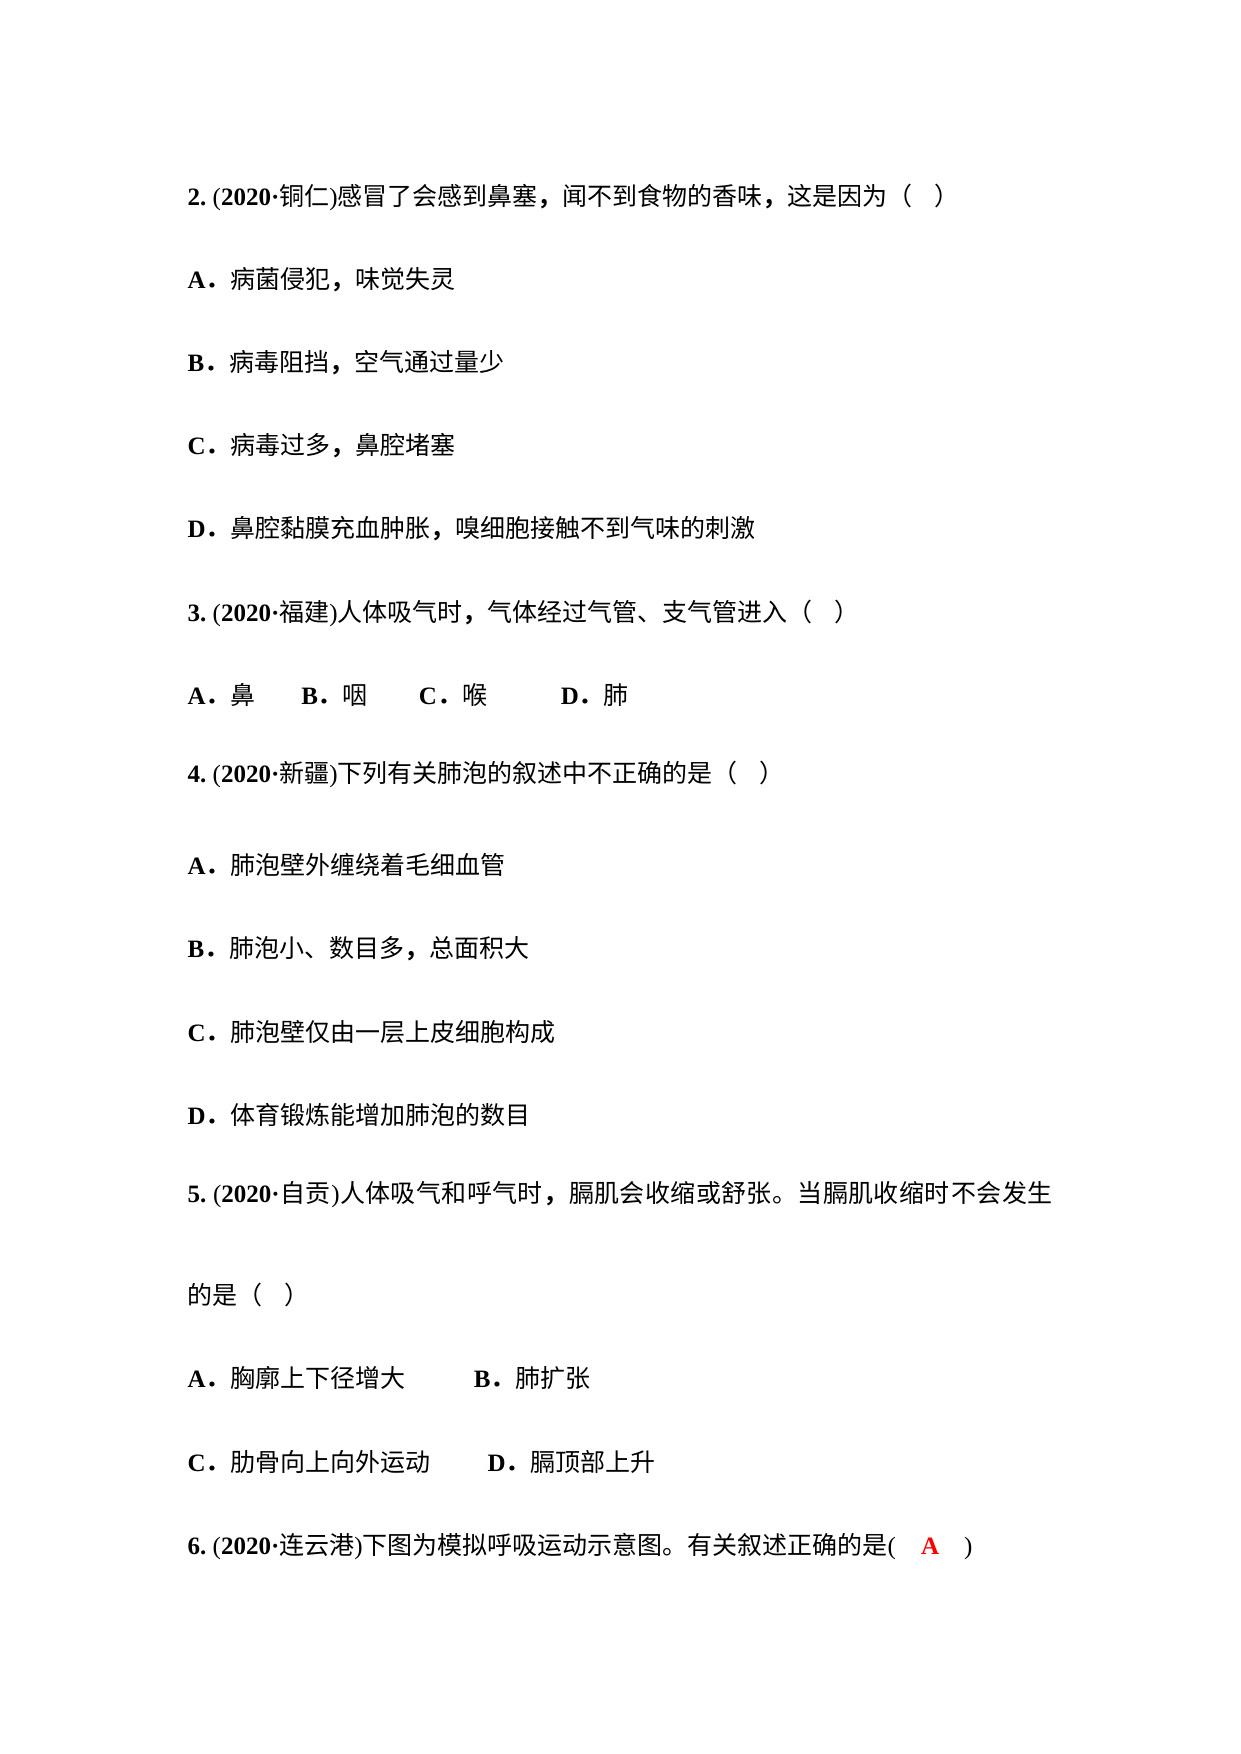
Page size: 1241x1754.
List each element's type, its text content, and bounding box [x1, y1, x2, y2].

text 3. (2020·福建)人体吸气时，气体经过气管、支气管进入（ ） [187, 578, 1053, 643]
text C．肺泡壁仅由一层上皮细胞构成 [187, 998, 1053, 1063]
text 5. (2020·自贡)人体吸气和呼气时，膈肌会收缩或舒张。当膈肌收缩时不会发生的是（ ） [187, 1164, 1053, 1326]
text C．病毒过多，鼻腔堵塞 [187, 411, 1053, 476]
text B．病毒阻挡，空气通过量少 [187, 328, 1053, 393]
text 6. (2020·连云港)下图为模拟呼吸运动示意图。有关叙述正确的是( A ) [187, 1511, 1053, 1576]
text 2. (2020·铜仁)感冒了会感到鼻塞，闻不到食物的香味，这是因为（ ） [187, 162, 1053, 227]
text 4. (2020·新疆)下列有关肺泡的叙述中不正确的是（ ） [187, 744, 1053, 809]
text A．鼻 B．咽 C．喉 D．肺 [187, 661, 1053, 726]
text D．体育锻炼能增加肺泡的数目 [187, 1081, 1053, 1146]
text D．鼻腔黏膜充血肿胀，嗅细胞接触不到气味的刺激 [187, 494, 1053, 559]
text C．肋骨向上向外运动 D．膈顶部上升 [187, 1428, 1053, 1493]
text B．肺泡小、数目多，总面积大 [187, 914, 1053, 979]
text A．肺泡壁外缠绕着毛细血管 [187, 831, 1053, 896]
text A．胸廓上下径增大 B．肺扩张 [187, 1344, 1053, 1409]
text A．病菌侵犯，味觉失灵 [187, 245, 1053, 310]
